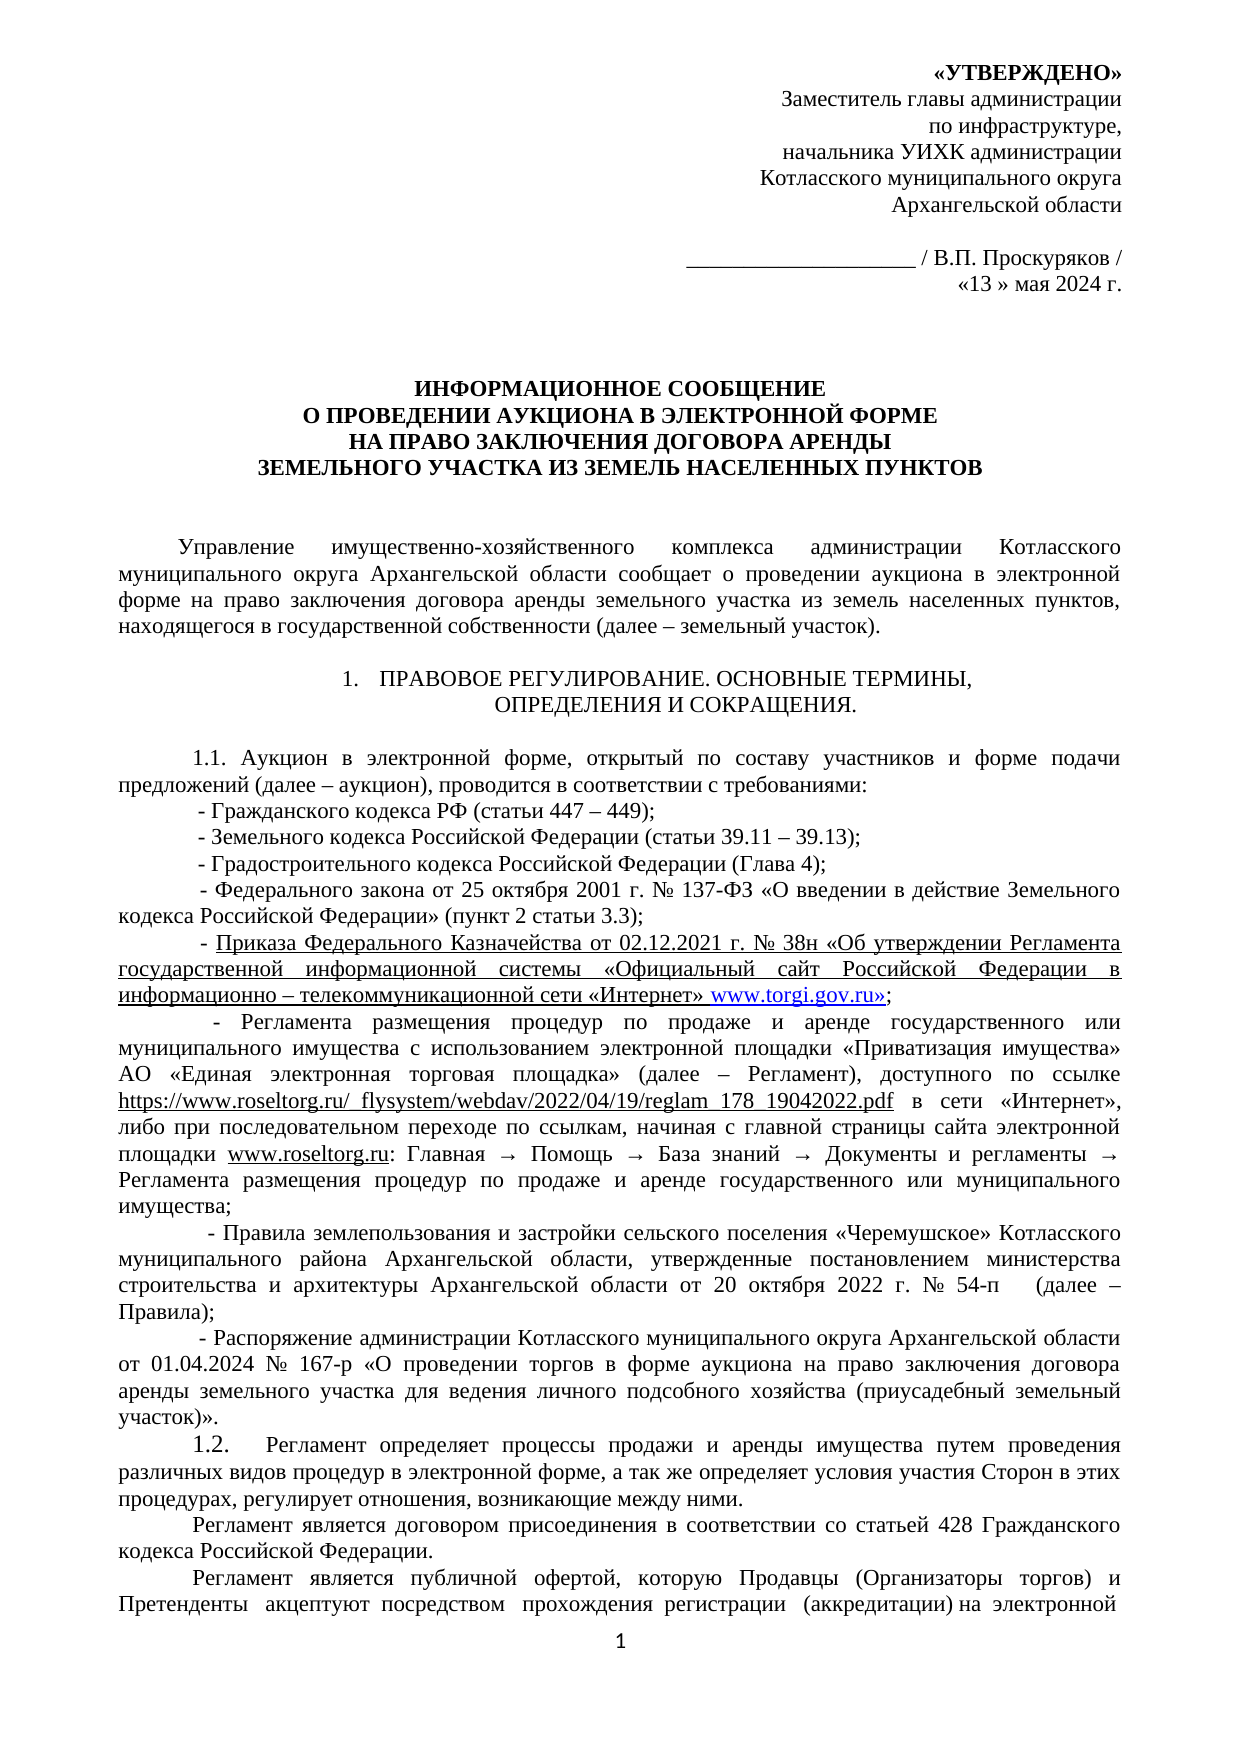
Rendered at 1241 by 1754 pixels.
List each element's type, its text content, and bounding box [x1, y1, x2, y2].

text - Регламента размещения процедур по продаже и аренде государственного или муниципального имущества с использованием электронной площадки «Приватизация имущества» АО «Единая электронная торговая площадка» (далее – Регламент), доступного по ссылке https://www.roseltorg.ru/_flysystem/webdav/2022/04/19/reglam_178_19042022.pdf в сети «Интернет», либо при последовательном переходе по ссылкам, начиная с главной страницы сайта электронной площадки www.roseltorg.ru: Главная → Помощь → База знаний → Документы и регламенты → Регламента размещения процедур по продаже и аренде государственного или муниципального имущества; [118, 1008, 1122, 1219]
list ПРАВОВОЕ РЕГУЛИРОВАНИЕ. ОСНОВНЫЕ ТЕРМИНЫ, [192, 665, 1122, 692]
list Регламент определяет процессы продажи и аренды имущества путем проведения различных видов процедур в электронной форме, а так же определяет условия участия Сторон в этих процедурах, регулирует отношения, возникающие между ними. [118, 1429, 1122, 1511]
text - Приказа Федерального Казначейства от 02.12.2021 г. № 38н «Об утверждении Регламента государственной информационной системы «Официальный сайт Российской Федерации в информационно – телекоммуникационной сети «Интернет» www.torgi.gov.ru»; [118, 929, 1122, 978]
text - Федерального закона от 25 октября 2001 г. № 137-ФЗ «О введении в действие Земельного кодекса Российской Федерации» (пункт 2 статьи 3.3); [118, 876, 1122, 929]
text - Распоряжение администрации Котласского муниципального округа Архангельской области от 01.04.2024 № 167-р «О проведении торгов в форме аукциона на право заключения договора аренды земельного участка для ведения личного подсобного хозяйства (приусадебный земельный участок)». [118, 1324, 1122, 1429]
text Архангельской области [118, 191, 1122, 217]
text начальника УИХК администрации [118, 138, 1122, 164]
text Регламент является договором присоединения в соответствии со статьей 428 Гражданского кодекса Российской Федерации. [118, 1511, 1122, 1564]
text - Правила землепользования и застройки сельского поселения «Черемушское» Котласского муниципального района Архангельской области, утвержденные постановлением министерства строительства и архитектуры Архангельской области от 20 октября 2022 г. № 54-п (далее – Правила); [118, 1219, 1122, 1324]
list ОПРЕДЕЛЕНИЯ И СОКРАЩЕНИЯ. [229, 692, 1122, 718]
text 1.1. Аукцион в электронной форме, открытый по составу участников и форме подачи предложений (далее – аукцион), проводится в соответствии с требованиями: [118, 744, 1122, 797]
text Заместитель главы администрации [118, 85, 1122, 112]
text «13 » мая 2024 г. [118, 270, 1122, 296]
text Регламент является публичной офертой, которую Продавцы (Организаторы торгов) и Претенденты акцептуют посредством прохождения регистрации (аккредитации) на электронной [118, 1564, 1122, 1616]
text - Гражданского кодекса РФ (статьи 447 – 449); [118, 797, 1122, 823]
text Котласского муниципального округа [118, 164, 1122, 191]
text Управление имущественно-хозяйственного комплекса администрации Котласского муниципального округа Архангельской области сообщает о проведении аукциона в электронной форме на право заключения договора аренды земельного участка из земель населенных пунктов, находящегося в государственной собственности (далее – земельный участок). [118, 533, 1122, 639]
text «УТВЕРЖДЕНО» [118, 59, 1122, 85]
text О ПРОВЕДЕНИИ АУКЦИОНА В ЭЛЕКТРОННОЙ ФОРМЕ [118, 402, 1122, 428]
text ____________________ / В.П. Проскуряков / [118, 243, 1122, 270]
text - Земельного кодекса Российской Федерации (статьи 39.11 – 39.13); [118, 823, 1122, 850]
text ИНФОРМАЦИОННОЕ СООБЩЕНИЕ [118, 375, 1122, 402]
text по инфраструктуре, [118, 112, 1122, 138]
text - Градостроительного кодекса Российской Федерации (Глава 4); [118, 850, 1122, 876]
text НА ПРАВО ЗАКЛЮЧЕНИЯ ДОГОВОРА АРЕНДЫ [118, 428, 1122, 454]
text - Приказа Федерального Казначейства от 02.12.2021 г. № 38н «Об утверждении Регламента государственной информационной системы «Официальный сайт Российской Федерации в информационно – телекоммуникационной сети «Интернет» www.torgi.gov.ru»; [118, 979, 1122, 1008]
text ЗЕМЕЛЬНОГО УЧАСТКА ИЗ ЗЕМЕЛЬ НАСЕЛЕННЫХ ПУНКТОВ [118, 454, 1122, 481]
